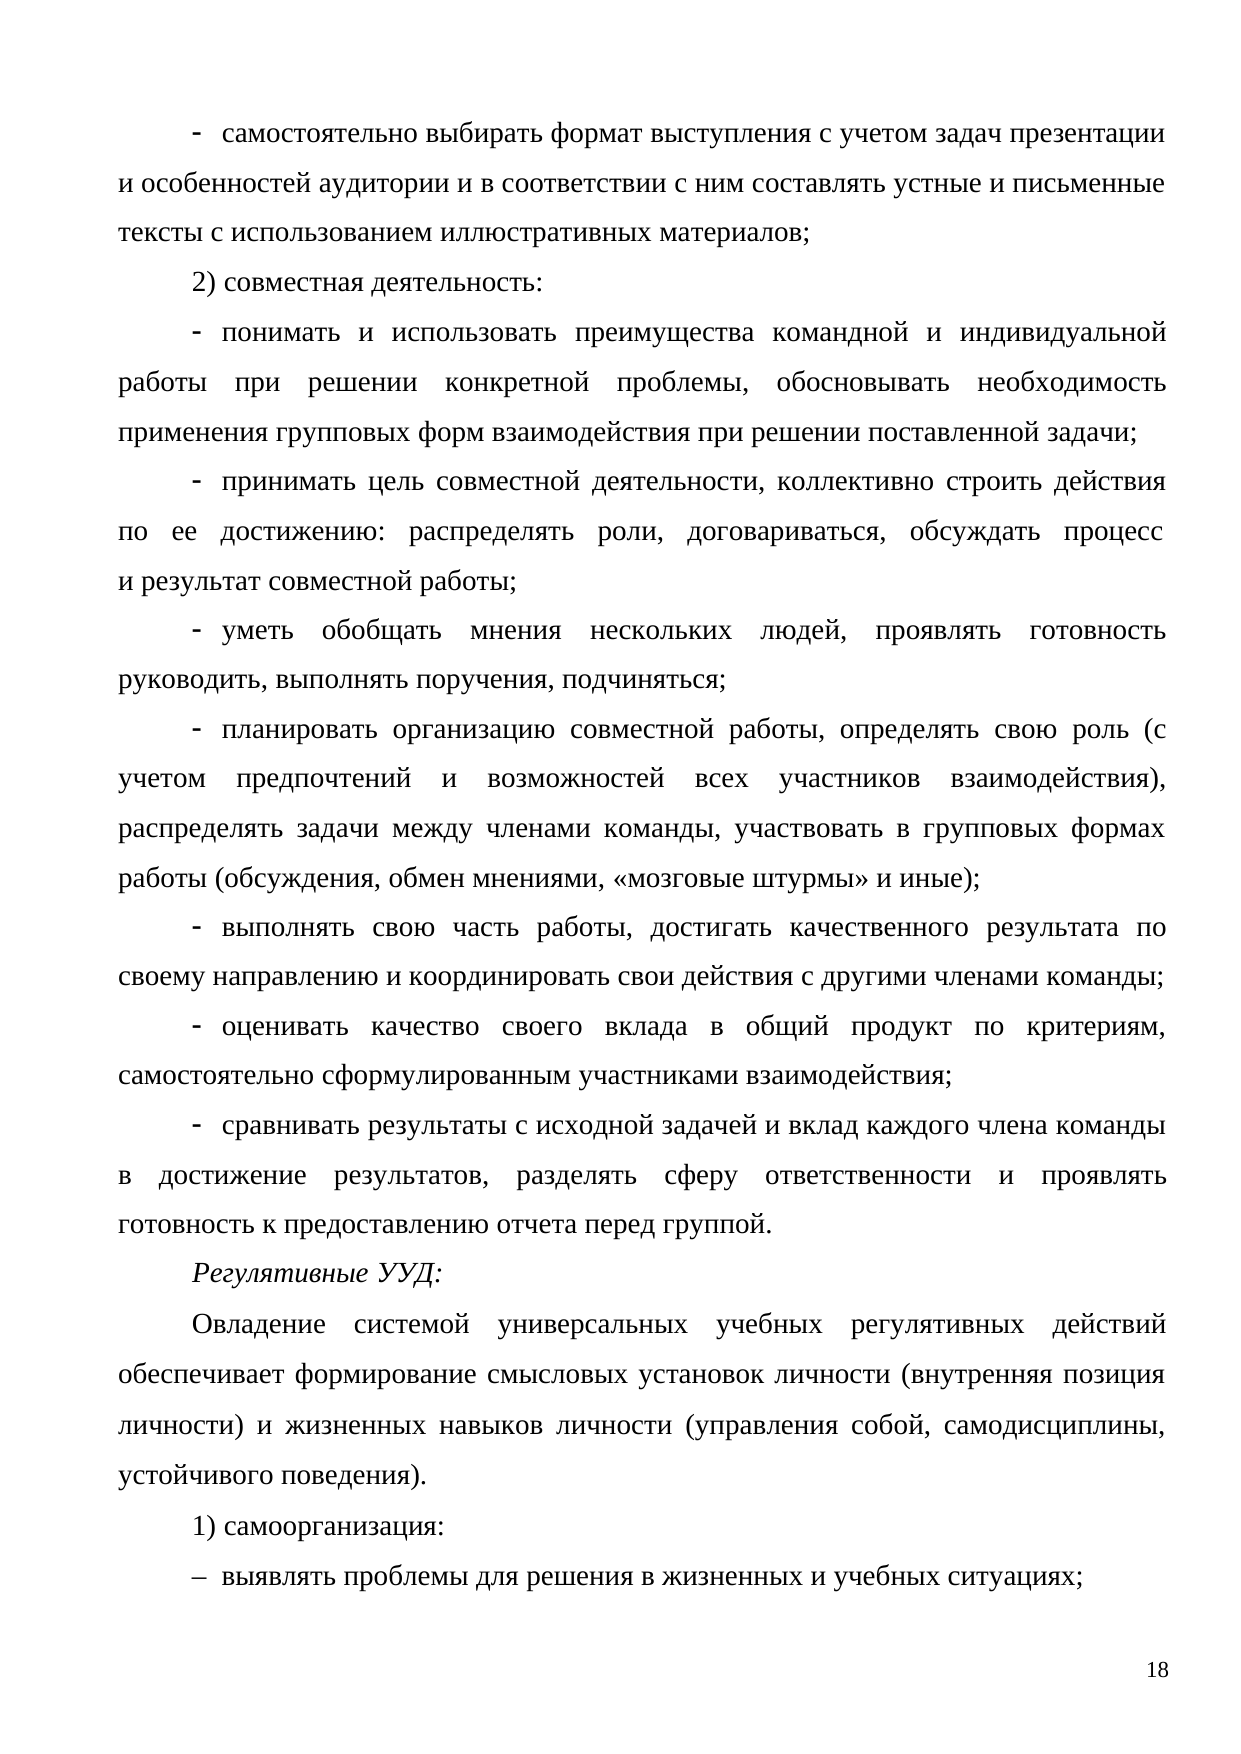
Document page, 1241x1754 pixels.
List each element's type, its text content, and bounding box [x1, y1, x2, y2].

list самостоятельно выбирать формат выступления с учетом задач презентации и особенностей аудитории и в соответствии с ним составлять устные и письменные тексты с использованием иллюстративных материалов; [118, 115, 1166, 248]
text Регулятивные УУД: [192, 1256, 1178, 1289]
text Овладение системой универсальных учебных регулятивных действий обеспечивает формирование смысловых установок личности (внутренняя позиция личности) и жизненных навыков личности (управления собой, самодисциплины, устойчивого поведения). [118, 1306, 1166, 1491]
list принимать цель совместной деятельности, коллективно строить действия по ее достижению: распределять роли, договариваться, обсуждать процесс и результат совместной работы; [118, 463, 1167, 596]
list выявлять проблемы для решения в жизненных и учебных ситуациях; [192, 1558, 1178, 1591]
list понимать и использовать преимущества командной и индивидуальной работы при решении конкретной проблемы, обосновывать необходимость применения групповых форм взаимодействия при решении поставленной задачи; [118, 314, 1167, 447]
list оценивать качество своего вклада в общий продукт по критериям, самостоятельно сформулированным участниками взаимодействия; [118, 1008, 1166, 1091]
list уметь обобщать мнения нескольких людей, проявлять готовность руководить, выполнять поручения, подчиняться; [118, 612, 1167, 695]
list совместная деятельность: [192, 264, 1178, 298]
list сравнивать результаты с исходной задачей и вклад каждого члена команды в достижение результатов, разделять сферу ответственности и проявлять готовность к предоставлению отчета перед группой. [118, 1107, 1167, 1240]
list самоорганизация: [192, 1508, 1178, 1541]
list выполнять свою часть работы, достигать качественного результата по своему направлению и координировать свои действия с другими членами команды; [118, 909, 1167, 992]
list планировать организацию совместной работы, определять свою роль (с учетом предпочтений и возможностей всех участников взаимодействия), распределять задачи между членами команды, участвовать в групповых формах работы (обсуждения, обмен мнениями, «мозговые штурмы» и иные); [118, 711, 1166, 893]
